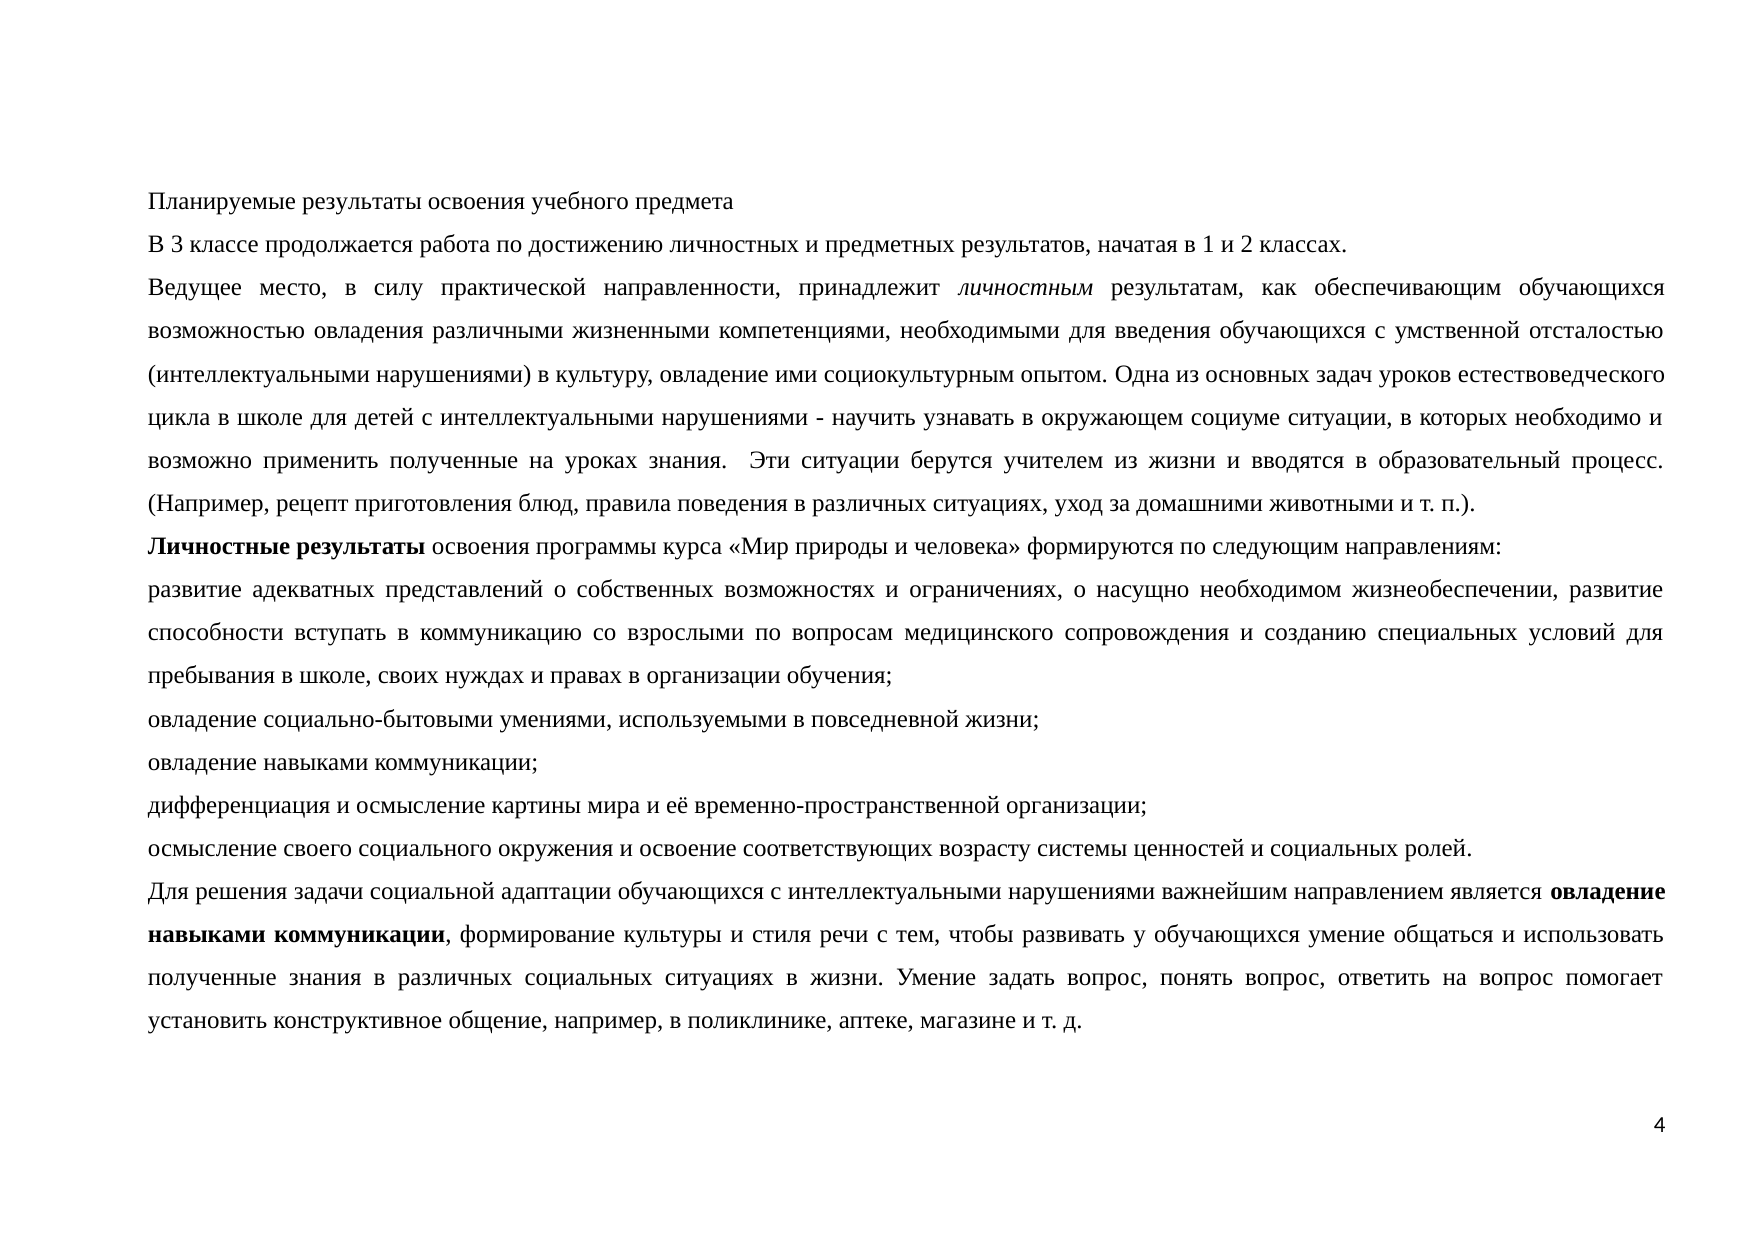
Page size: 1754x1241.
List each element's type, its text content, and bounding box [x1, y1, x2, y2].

text Для решения задачи социальной адаптации обучающихся с интеллектуальными нарушениями важнейшим направлением является овладение навыками коммуникации, формирование культуры и стиля речи с тем, чтобы развивать у обучающихся умение общаться и использовать полученные знания в различных социальных ситуациях в жизни. Умение задать вопрос, понять вопрос, ответить на вопрос помогает установить конструктивное общение, например, в поликлинике, аптеке, магазине и т. д. [148, 876, 1665, 1034]
text Ведущее место, в силу практической направленности, принадлежит личностным результатам, как обеспечивающим обучающихся возможностью овладения различными жизненными компетенциями, необходимыми для введения обучающихся с умственной отсталостью (интеллектуальными нарушениями) в культуру, овладение ими социокультурным опытом. Одна из основных задач уроков естествоведческого цикла в школе для детей с интеллектуальными нарушениями - научить узнавать в окружающем социуме ситуации, в которых необходимо и возможно применить полученные на уроках знания. Эти ситуации берутся учителем из жизни и вводятся в образовательный процесс. (Например, рецепт приготовления блюд, правила поведения в различных ситуациях, уход за домашними животными и т. п.). [148, 272, 1665, 517]
text В 3 классе продолжается работа по достижению личностных и предметных результатов, начатая в 1 и 2 классах. [148, 229, 1665, 258]
text Личностные результаты освоения программы курса «Мир природы и человека» формируются по следующим направлениям: [148, 531, 1665, 560]
text овладение навыками коммуникации; [148, 747, 1665, 776]
text развитие адекватных представлений о собственных возможностях и ограничениях, о насущно необходимом жизнеобеспечении, развитие способности вступать в коммуникацию со взрослыми по вопросам медицинского сопровождения и созданию специальных условий для пребывания в школе, своих нуждах и правах в организации обучения; [148, 574, 1665, 689]
text Планируемые результаты освоения учебного предмета [148, 186, 1665, 215]
text овладение социально-бытовыми умениями, используемыми в повседневной жизни; [148, 704, 1665, 732]
text осмысление своего социального окружения и освоение соответствующих возрасту системы ценностей и социальных ролей. [148, 833, 1665, 862]
text дифференциация и осмысление картины мира и её временно-пространственной организации; [148, 790, 1665, 819]
